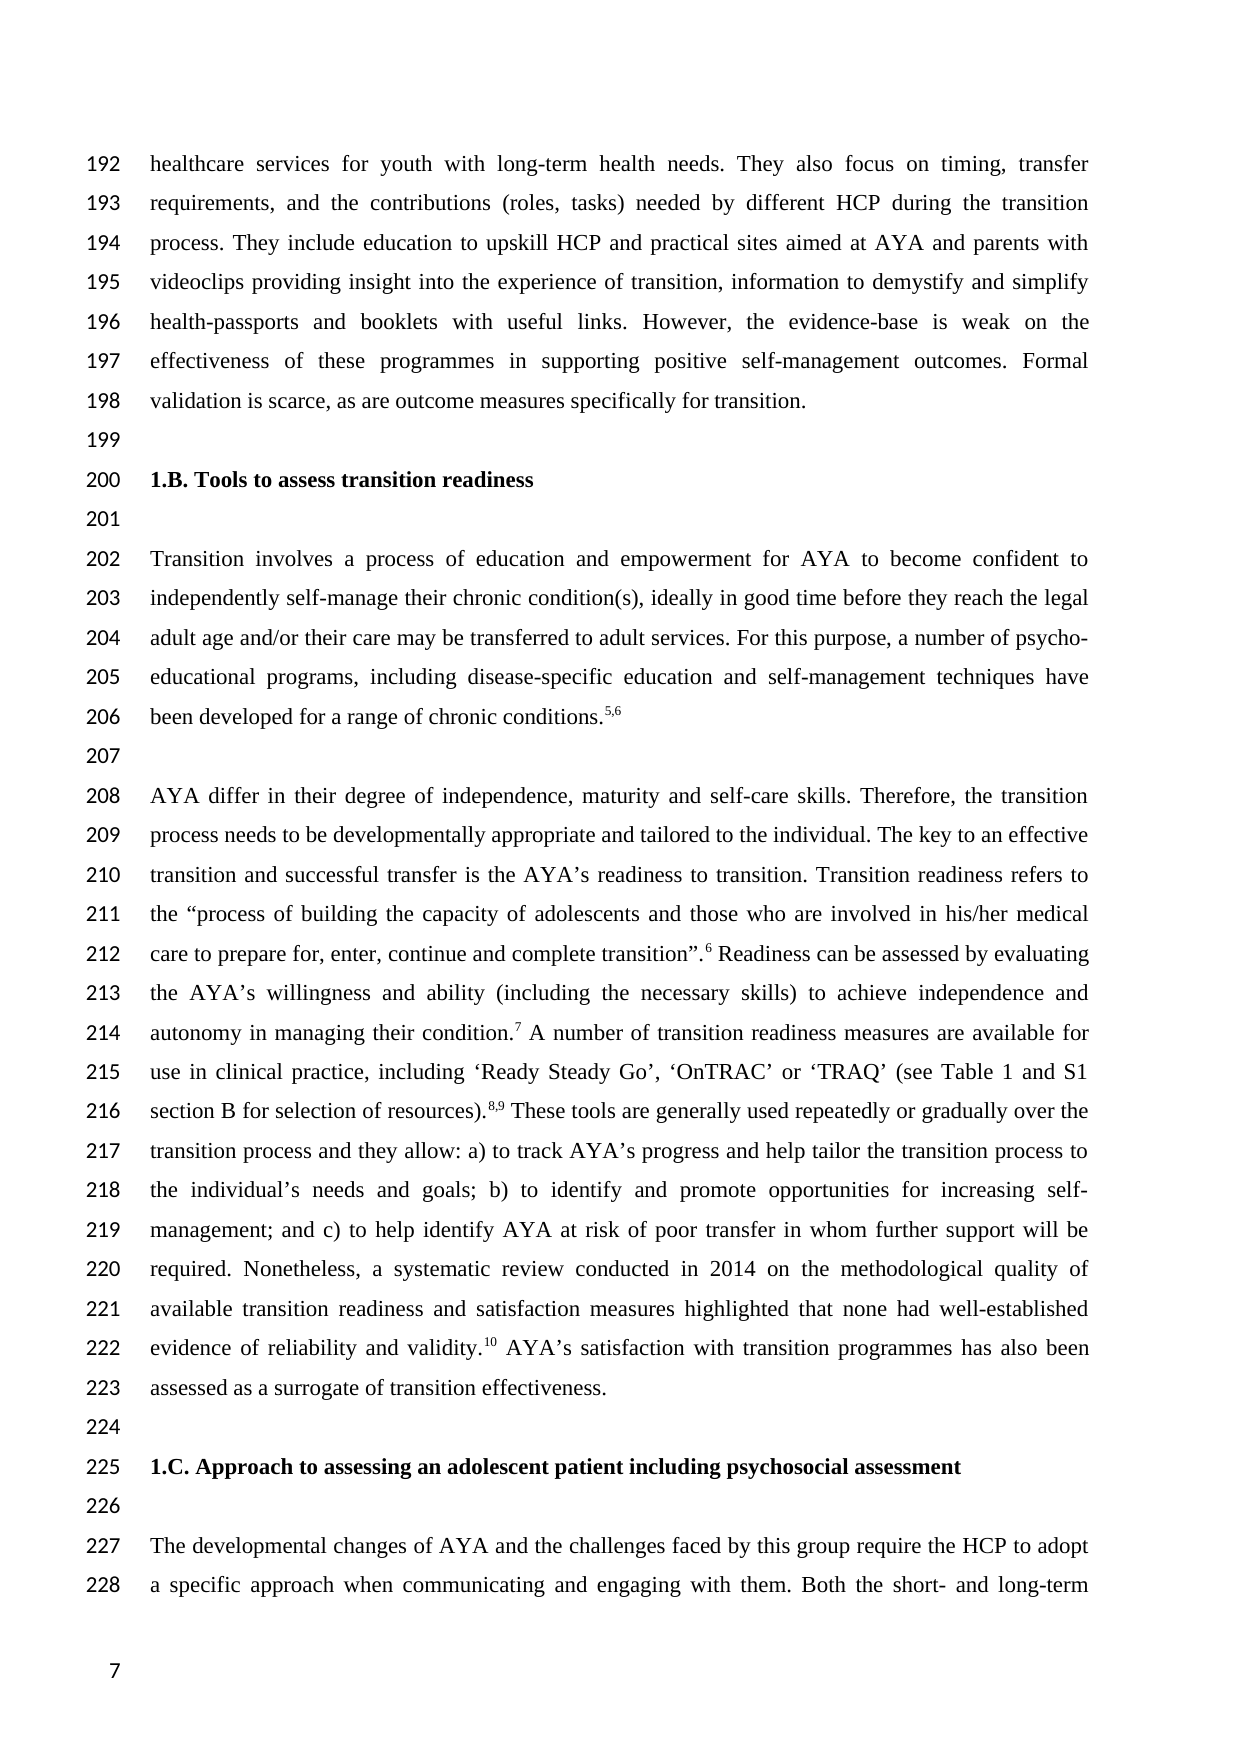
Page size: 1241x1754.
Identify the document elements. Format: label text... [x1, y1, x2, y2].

text 1.B. Tools to assess transition readiness [150, 466, 1090, 492]
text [150, 150, 1090, 413]
text Transition involves a process of education and empowerment for AYA to become confident to independently self-manage their chronic condition(s), ideally in good time before they reach the legal adult age and/or their care may be transferred to adult services. For this purpose, a number of psycho-educational programs, including disease-specific education and self-management techniques have been developed for a range of chronic conditions.5,6 [150, 545, 1090, 729]
text 1.C. Approach to assessing an adolescent patient including psychosocial assessment [150, 1453, 1090, 1479]
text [150, 1532, 1090, 1598]
text AYA differ in their degree of independence, maturity and self-care skills. Therefore, the transition process needs to be developmentally appropriate and tailored to the individual. The key to an effective transition and successful transfer is the AYA’s readiness to transition. Transition readiness refers to the “process of building the capacity of adolescents and those who are involved in his/her medical care to prepare for, enter, continue and complete transition”.6 Readiness can be assessed by evaluating the AYA’s willingness and ability (including the necessary skills) to achieve independence and autonomy in managing their condition.7 A number of transition readiness measures are available for use in clinical practice, including ‘Ready Steady Go’, ‘OnTRAC’ or ‘TRAQ’ (see Table 1 and S1 section B for selection of resources).8,9 These tools are generally used repeatedly or gradually over the transition process and they allow: a) to track AYA’s progress and help tailor the transition process to the individual’s needs and goals; b) to identify and promote opportunities for increasing self-management; and c) to help identify AYA at risk of poor transfer in whom further support will be required. Nonetheless, a systematic review conducted in 2014 on the methodological quality of available transition readiness and satisfaction measures highlighted that none had well-established evidence of reliability and validity.10 AYA’s satisfaction with transition programmes has also been assessed as a surrogate of transition effectiveness. [150, 782, 1090, 1400]
